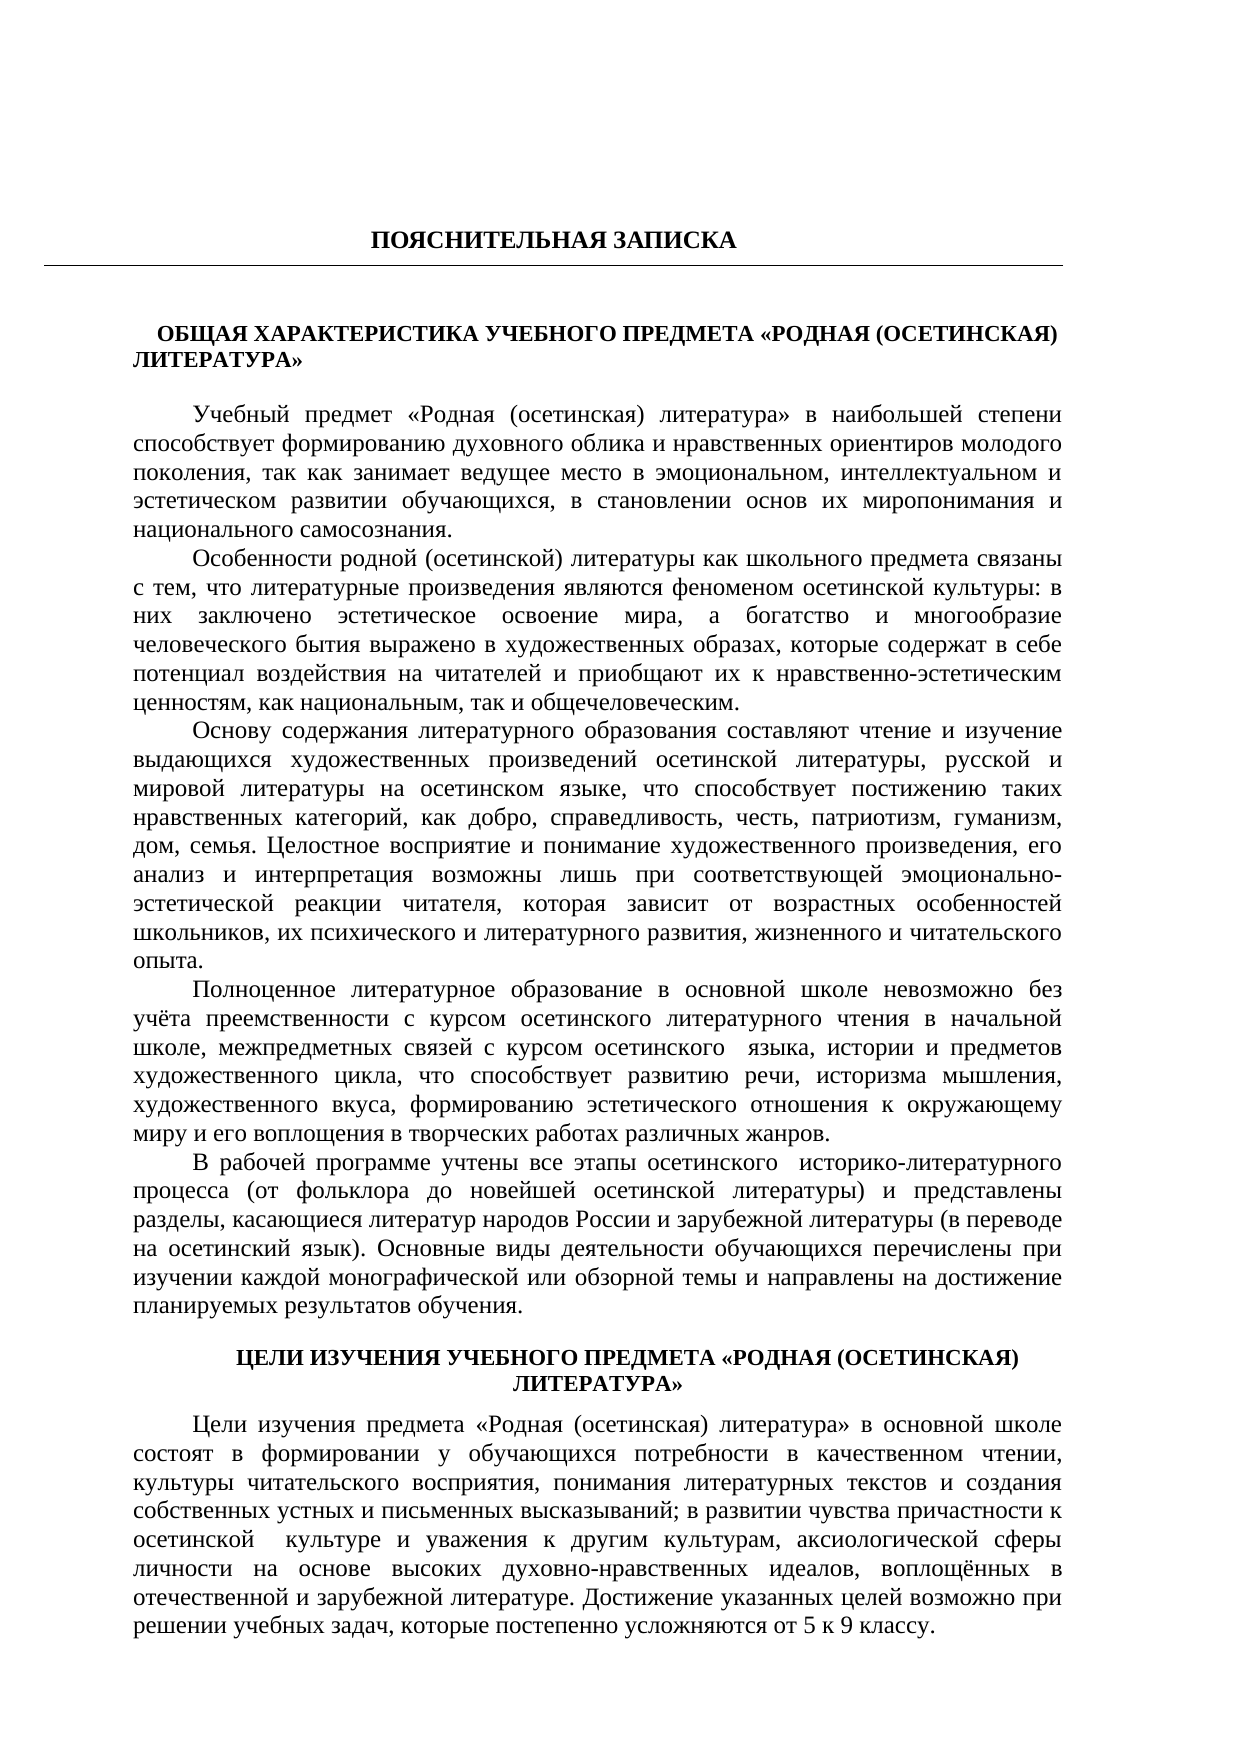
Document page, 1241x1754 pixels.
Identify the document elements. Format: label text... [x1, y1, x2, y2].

text В рабочей программе учтены все этапы осетинского историко-литературного процесса (от фольклора до новейшей осетинской литературы) и представлены разделы, касающиеся литератур народов России и зарубежной литературы (в переводе на осетинский язык). Основные виды деятельности обучающихся перечислены при изучении каждой монографической или обзорной темы и направлены на достижение планируемых результатов обучения. [133, 1147, 1063, 1319]
text ЦЕЛИ ИЗУЧЕНИЯ УЧЕБНОГО ПРЕДМЕТА «РОДНАЯ (осетинская) ЛИТЕРАТУРА» [133, 1344, 1063, 1397]
text Учебный предмет «Родная (осетинская) литература» в наибольшей степени способствует формированию духовного облика и нравственных ориентиров молодого поколения, так как занимает ведущее место в эмоциональном, интеллектуальном и эстетическом развитии обучающихся, в становлении основ их миропонимания и национального самосознания. [133, 399, 1063, 543]
text Основу содержания литературного образования составляют чтение и изучение выдающихся художественных произведений осетинской литературы, русской и мировой литературы на осетинском языке, что способствует постижению таких нравственных категорий, как добро, справедливость, честь, патриотизм, гуманизм, дом, семья. Целостное восприятие и понимание художественного произведения, его анализ и интерпретация возможны лишь при соответствующей эмоционально-эстетической реакции читателя, которая зависит от возрастных особенностей школьников, их психического и литературного развития, жизненного и читательского опыта. [133, 715, 1063, 974]
text Особенности родной (осетинской) литературы как школьного предмета связаны с тем, что литературные произведения являются феноменом осетинской культуры: в них заключено эстетическое освоение мира, а богатство и многообразие человеческого бытия выражено в художественных образах, которые содержат в себе потенциал воздействия на читателей и приобщают их к нравственно-эстетическим ценностям, как национальным, так и общечеловеческим. [133, 543, 1063, 715]
text Цели изучения предмета «Родная (осетинская) литература» в основной школе состоят в формировании у обучающихся потребности в качественном чтении, культуры читательского восприятия, понимания литературных текстов и создания собственных устных и письменных высказываний; в развитии чувства причастности к осетинской культуре и уважения к другим культурам, аксиологической сферы личности на основе высоких духовно-нравственных идеалов, воплощённых в отечественной и зарубежной литературе. Достижение указанных целей возможно при решении учебных задач, которые постепенно усложняются от 5 к 9 классу. [133, 1409, 1063, 1639]
text ОБЩАЯ ХАРАКТЕРИСТИКА УЧЕБНОГО ПРЕДМЕТА «РОДНАЯ (ОСЕТИНСКАЯ) ЛИТЕРАТУРА» [133, 320, 1063, 373]
text Полноценное литературное образование в основной школе невозможно без учёта преемственности с курсом осетинского литературного чтения в начальной школе, межпредметных связей с курсом осетинского языка, истории и предметов художественного цикла, что способствует развитию речи, историзма мышления, художественного вкуса, формированию эстетического отношения к окружающему миру и его воплощения в творческих работах различных жанров. [133, 974, 1063, 1147]
text ПОЯСНИТЕЛЬНАЯ ЗАПИСКА [44, 226, 1063, 265]
